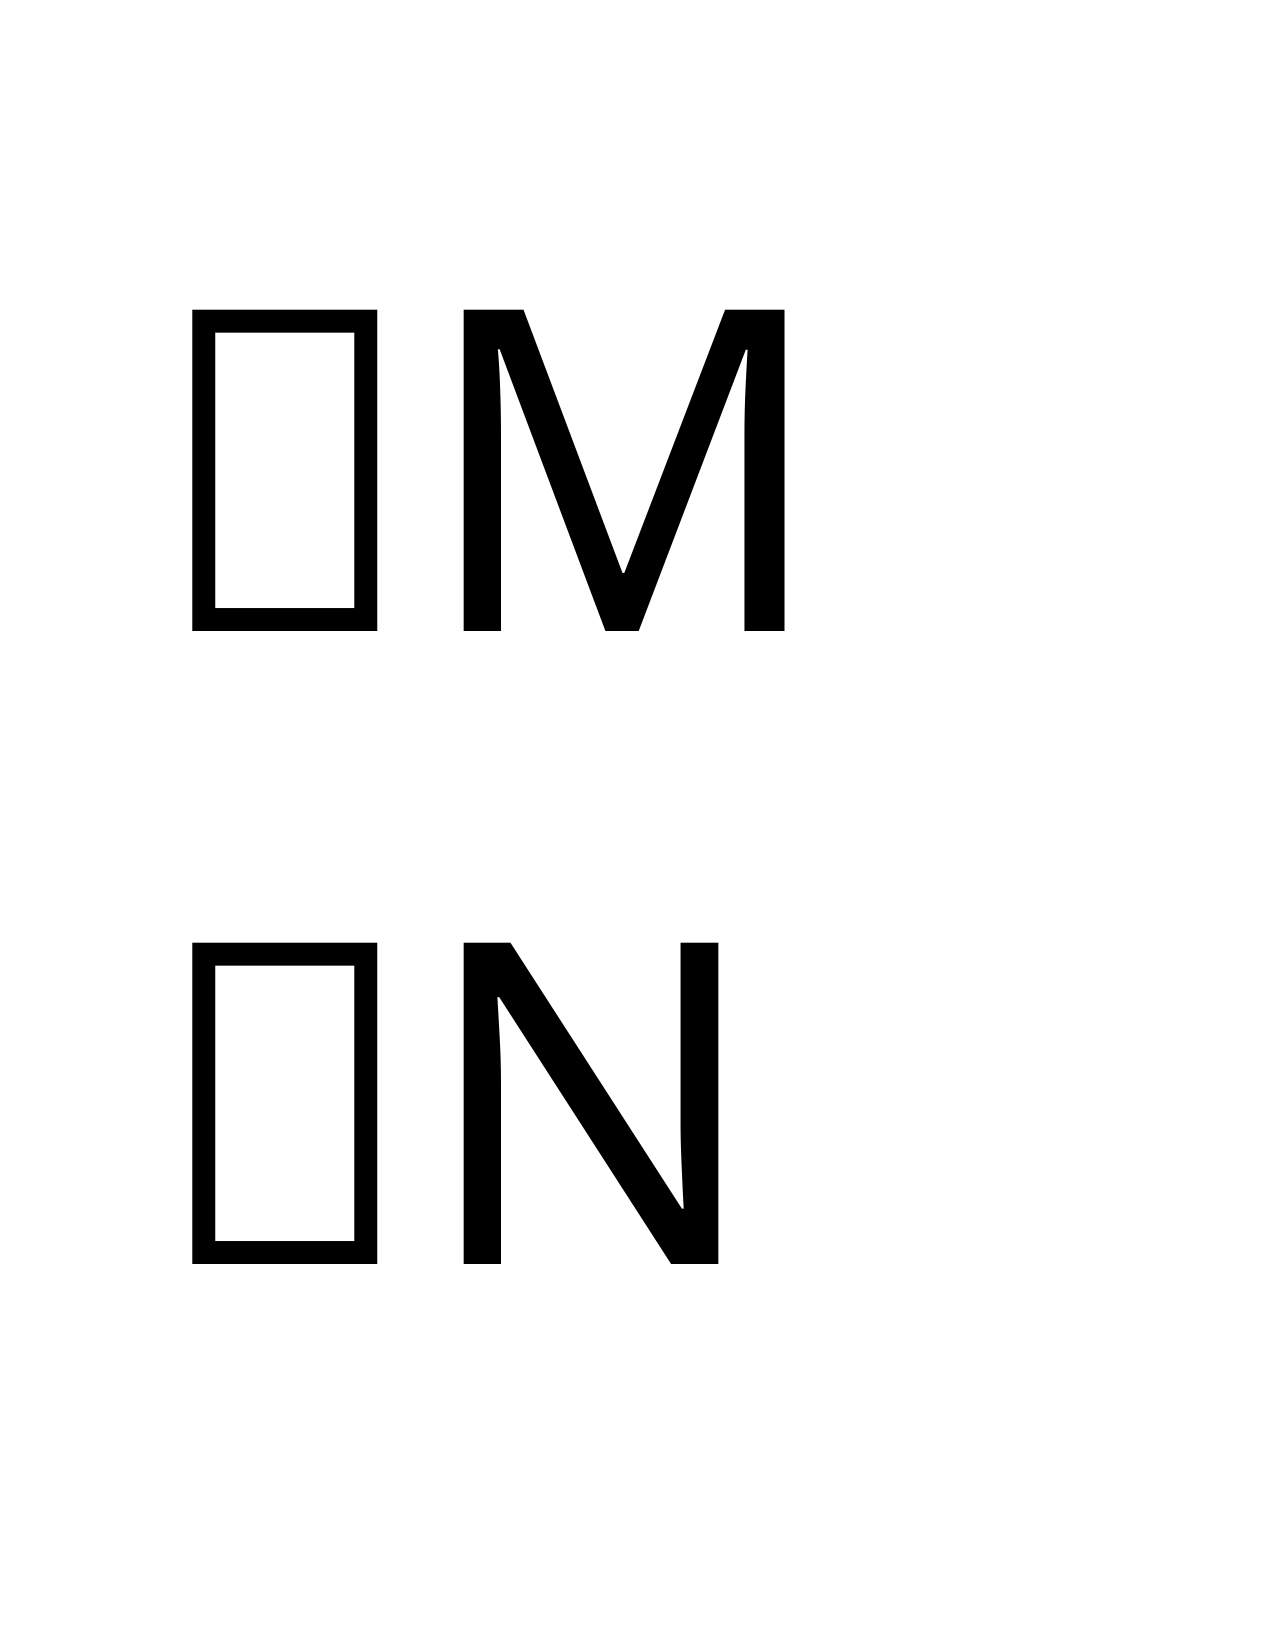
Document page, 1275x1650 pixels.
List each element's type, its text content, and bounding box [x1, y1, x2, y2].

text N [150, 784, 1125, 1397]
text M [150, 150, 1125, 763]
